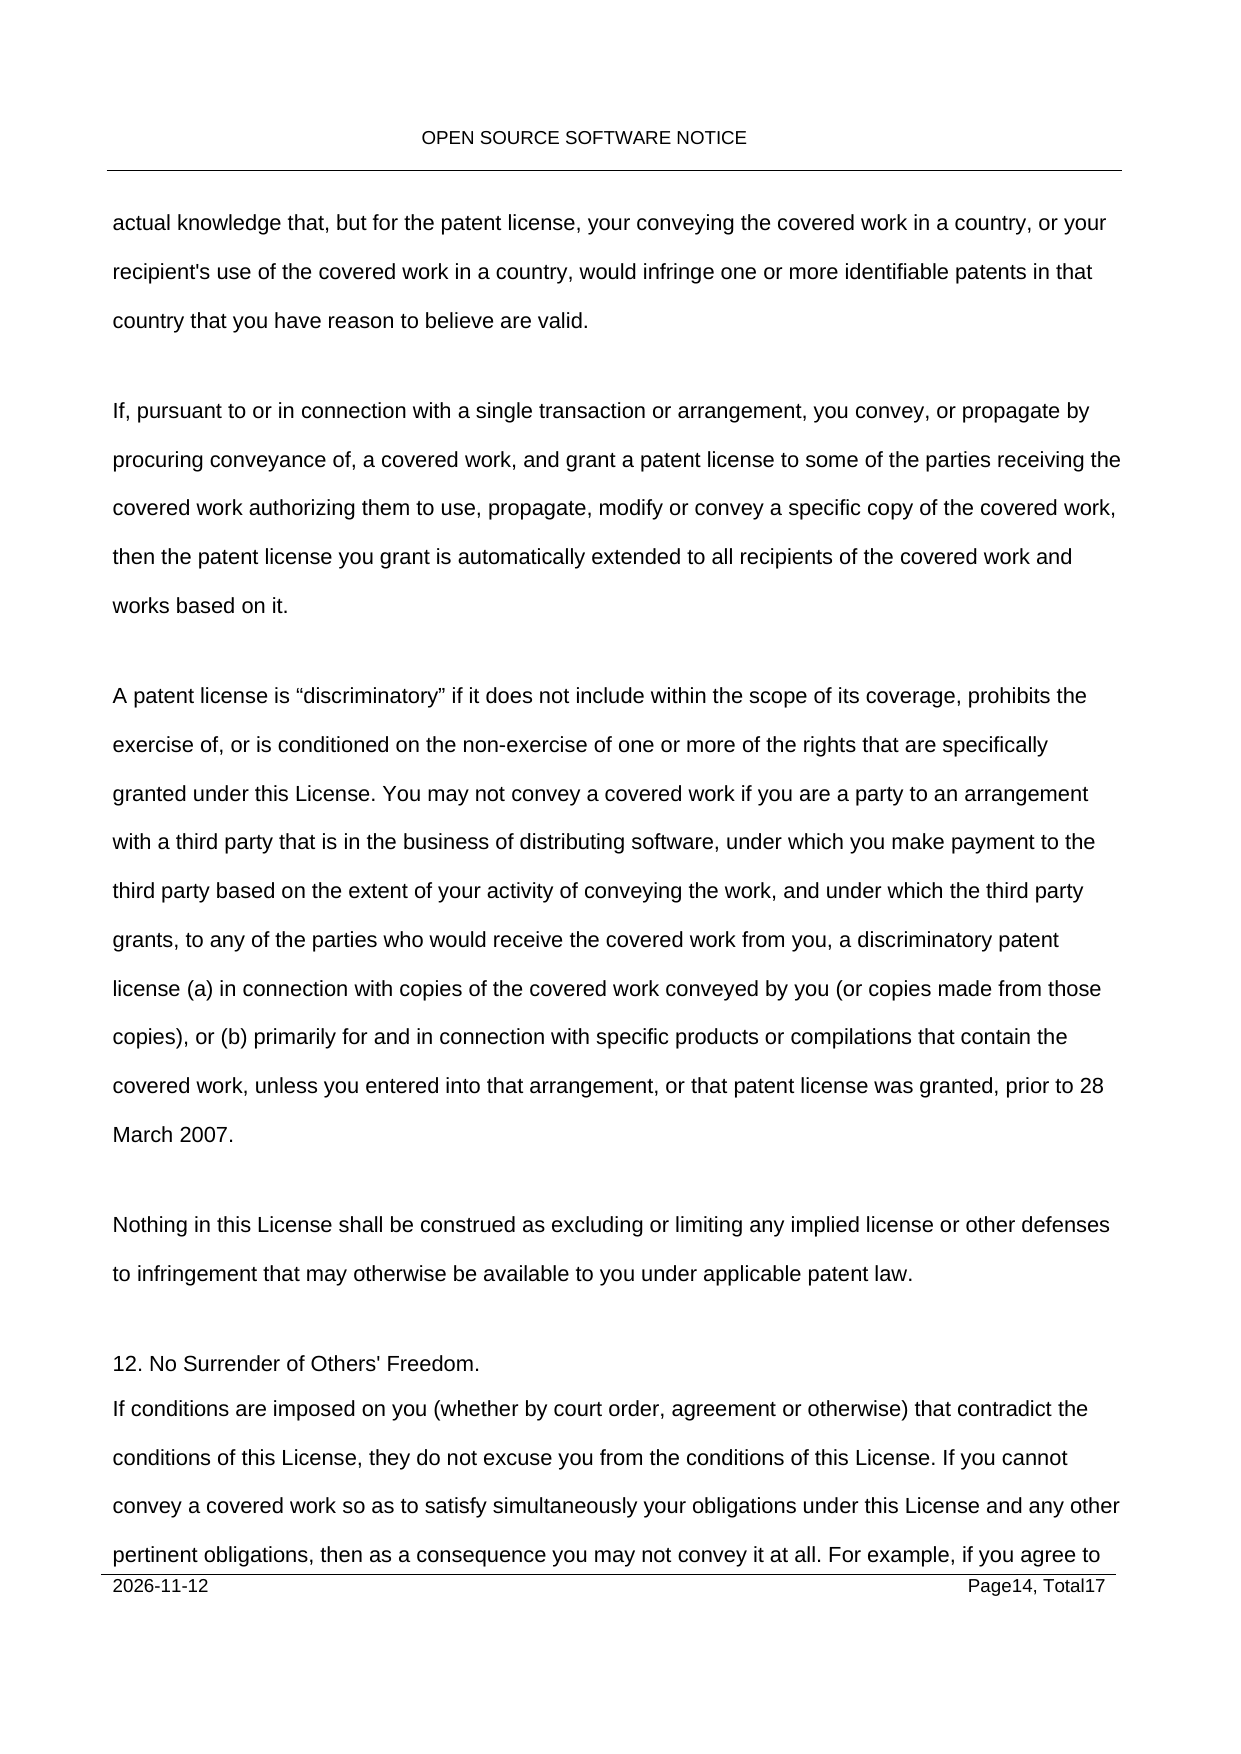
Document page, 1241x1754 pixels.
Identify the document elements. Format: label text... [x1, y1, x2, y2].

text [112, 1392, 1128, 1571]
text A patent license is “discriminatory” if it does not include within the scope of its coverage, prohibits the exercise of, or is conditioned on the non-exercise of one or more of the rights that are specifically granted under this License. You may not convey a covered work if you are a party to an arrangement with a third party that is in the business of distributing software, under which you make payment to the third party based on the extent of your activity of conveying the work, and under which the third party grants, to any of the parties who would receive the covered work from you, a discriminatory patent license (a) in connection with copies of the covered work conveyed by you (or copies made from those copies), or (b) primarily for and in connection with specific products or compilations that contain the covered work, unless you entered into that arrangement, or that patent license was granted, prior to 28 March 2007. [112, 679, 1128, 1151]
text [112, 206, 1128, 336]
text Nothing in this License shall be construed as excluding or limiting any implied license or other defenses to infringement that may otherwise be available to you under applicable patent law. [112, 1208, 1128, 1289]
text If, pursuant to or in connection with a single transaction or arrangement, you convey, or propagate by procuring conveyance of, a covered work, and grant a patent license to some of the parties receiving the covered work authorizing them to use, propagate, modify or convey a specific copy of the covered work, then the patent license you grant is automatically extended to all recipients of the covered work and works based on it. [112, 394, 1128, 622]
text 12. No Surrender of Others' Freedom. [112, 1347, 1128, 1380]
